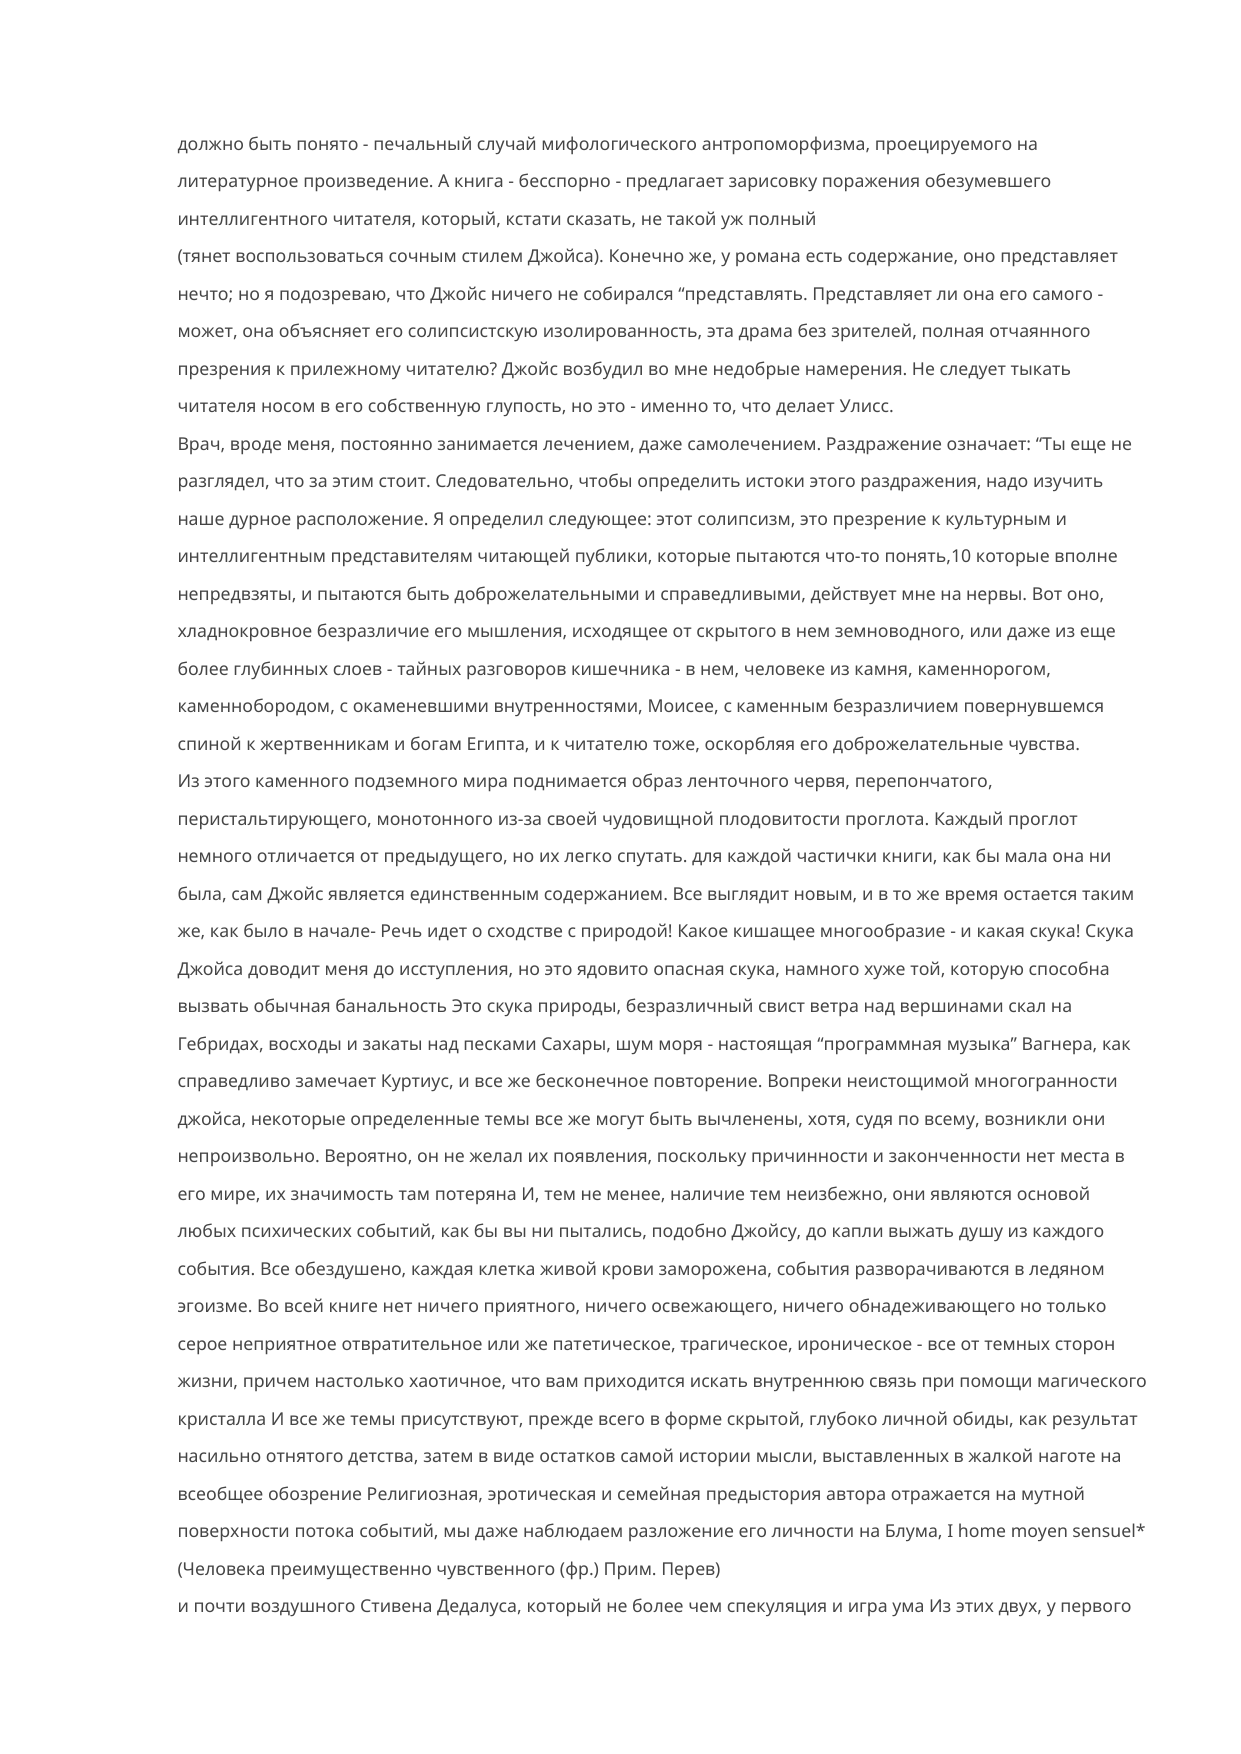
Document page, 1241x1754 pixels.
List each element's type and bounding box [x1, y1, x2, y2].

text [177, 118, 1152, 1618]
